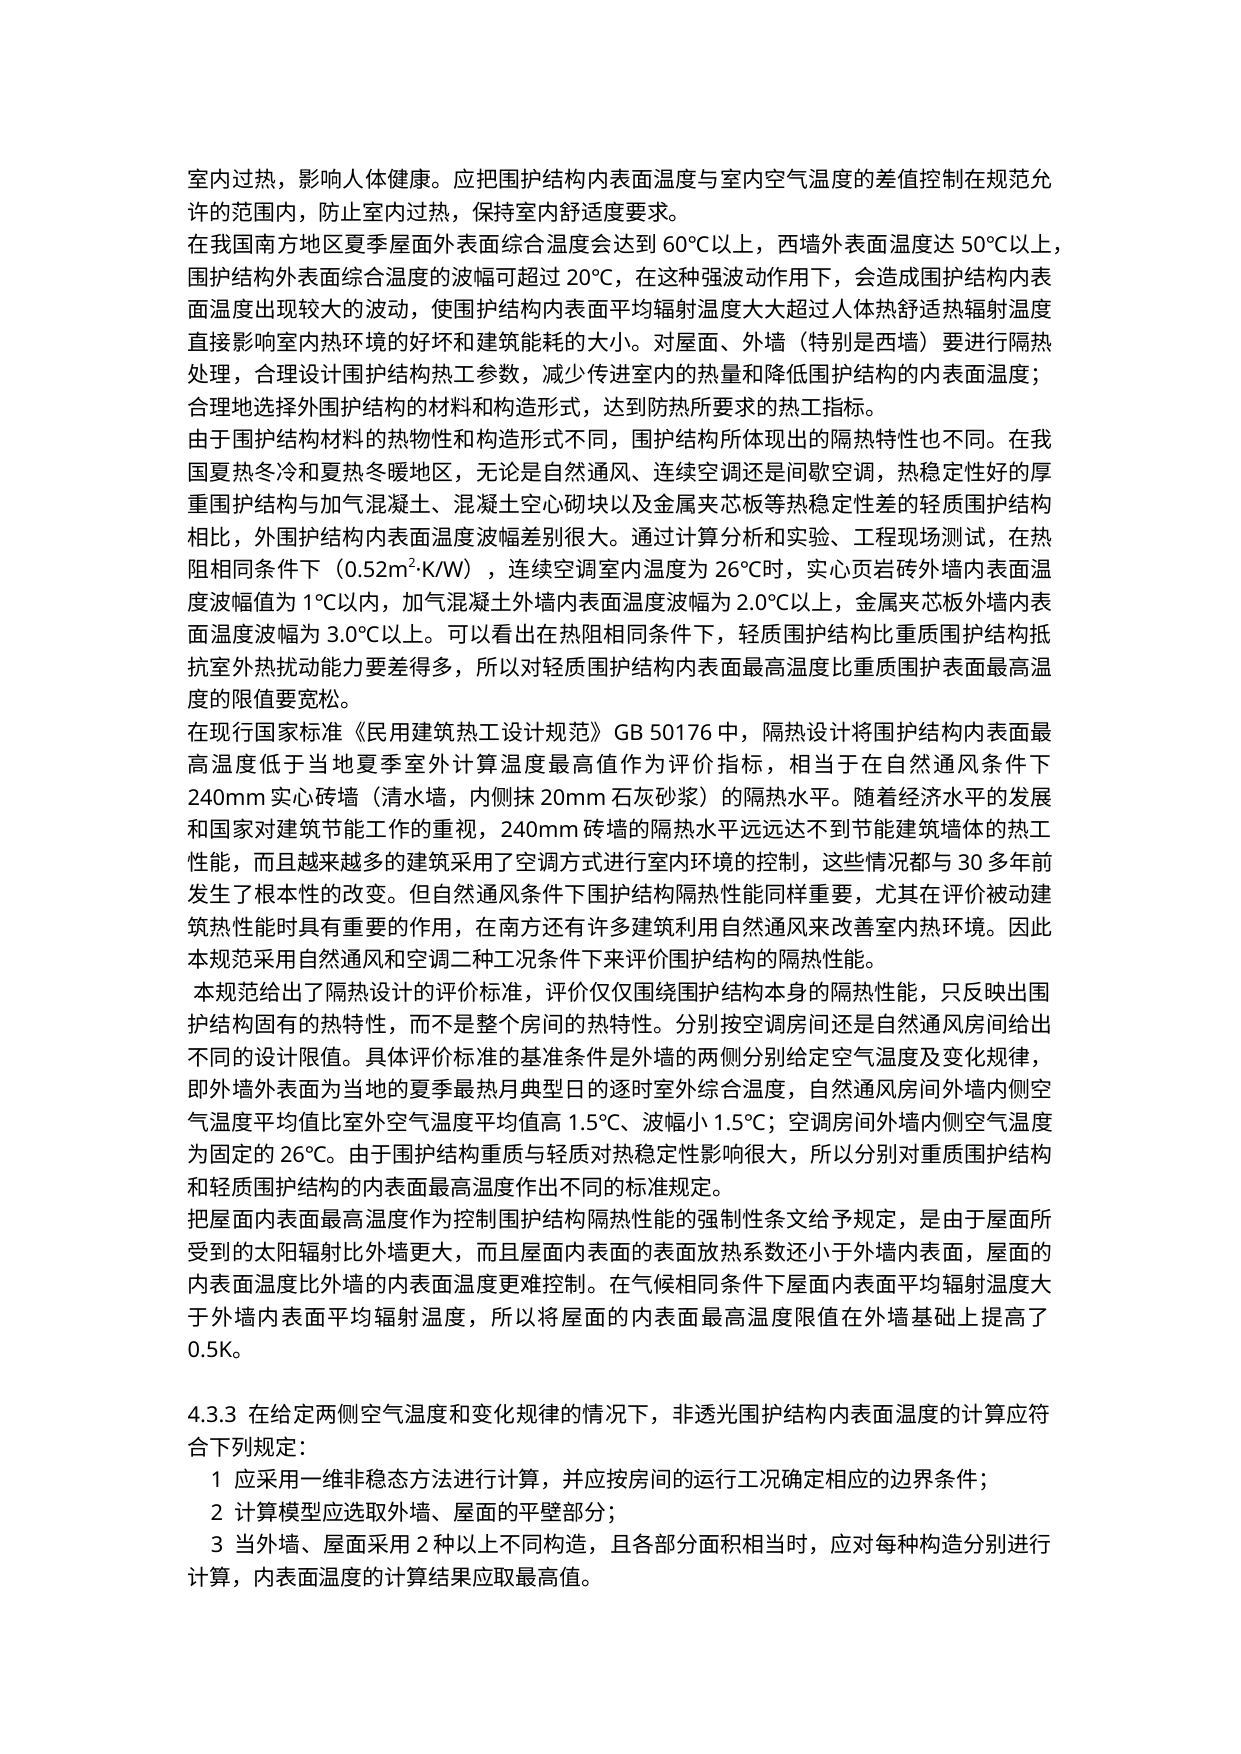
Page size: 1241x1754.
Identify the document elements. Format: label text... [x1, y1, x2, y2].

text 2 计算模型应选取外墙、屋面的平壁部分； [187, 1494, 1053, 1527]
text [187, 162, 1053, 1397]
text 3 当外墙、屋面采用2种以上不同构造，且各部分面积相当时，应对每种构造分别进行计算，内表面温度的计算结果应取最高值。 [187, 1527, 1053, 1592]
text 1 应采用一维非稳态方法进行计算，并应按房间的运行工况确定相应的边界条件； [187, 1462, 1053, 1494]
text 4.3.3 在给定两侧空气温度和变化规律的情况下，非透光围护结构内表面温度的计算应符合下列规定： [187, 1397, 1053, 1462]
